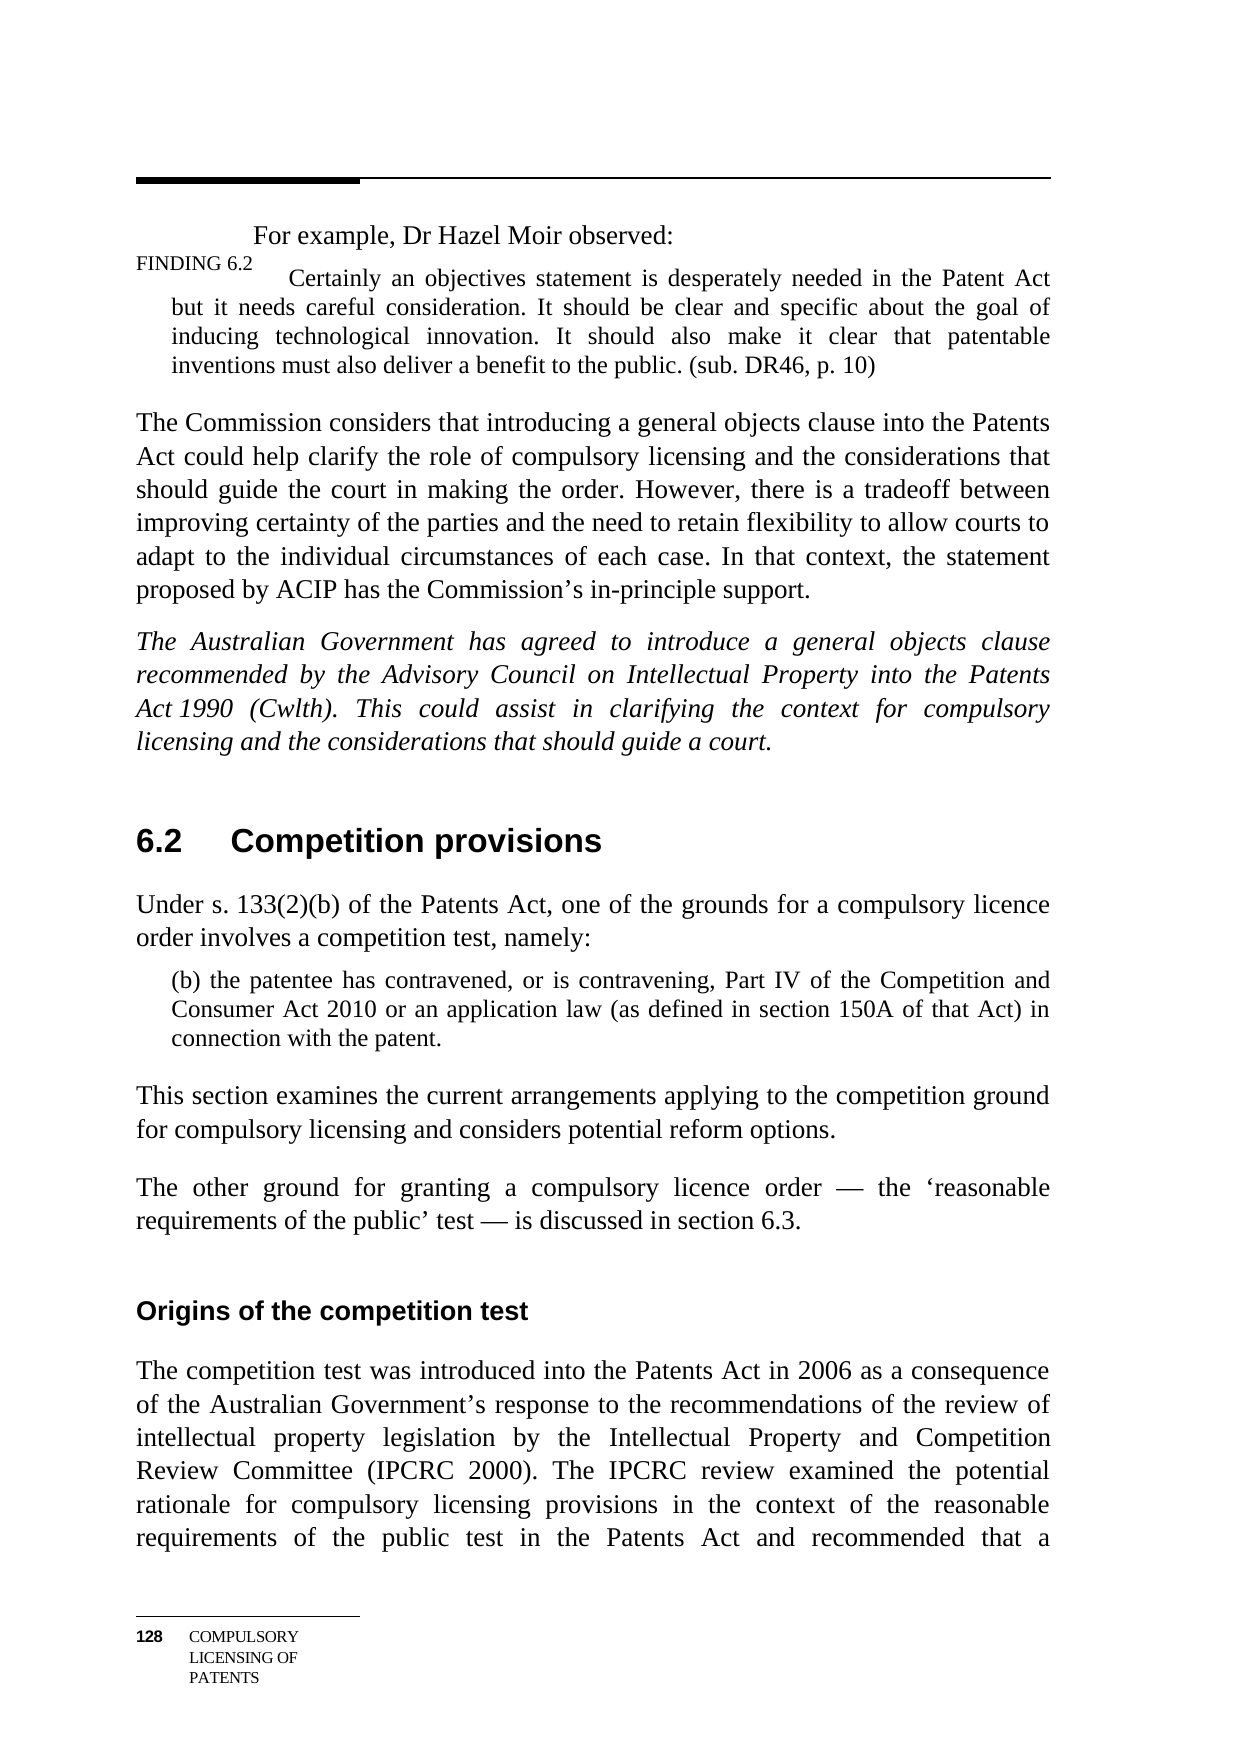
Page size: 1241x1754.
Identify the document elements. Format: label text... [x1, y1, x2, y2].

text This section examines the current arrangements applying to the competition ground for compulsory licensing and considers potential reform options. [136, 1077, 1051, 1144]
text (b) the patentee has contravened, or is contravening, Part IV of the Competition and Consumer Act 2010 or an application law (as defined in section 150A of that Act) in connection with the patent. [171, 965, 1051, 1052]
text The Commission considers that introducing a general objects clause into the Patents Act could help clarify the role of compulsory licensing and the considerations that should guide the court in making the order. However, there is a tradeoff between improving certainty of the parties and the need to retain flexibility to allow courts to adapt to the individual circumstances of each case. In that context, the statement proposed by ACIP has the Commission’s in-principle support. [136, 404, 1051, 604]
text For example, Dr Hazel Moir observed: [136, 217, 1051, 250]
subtitle 2 Competition provisions [136, 819, 1051, 861]
text Under s. 133(2)(b) of the Patents Act, one of the grounds for a compulsory licence order involves a competition test, namely: [136, 886, 1051, 952]
text Certainly an objectives statement is desperately needed in the Patent Act but it needs careful consideration. It should be clear and specific about the goal of inducing technological innovation. It should also make it clear that patentable inventions must also deliver a benefit to the public. (sub. DR46, p. 10) [171, 263, 1051, 379]
text The Australian Government has agreed to introduce a general objects clause recommended by the Advisory Council on Intellectual Property into the Patents Act 1990 (Cwlth). This could assist in clarifying the context for compulsory licensing and the considerations that should guide a court. [136, 623, 1051, 756]
text The other ground for granting a compulsory licence order — the ‘reasonable requirements of the public’ test — is discussed in section 6.3. [136, 1169, 1051, 1236]
subtitle Origins of the competition test [136, 1294, 1051, 1327]
